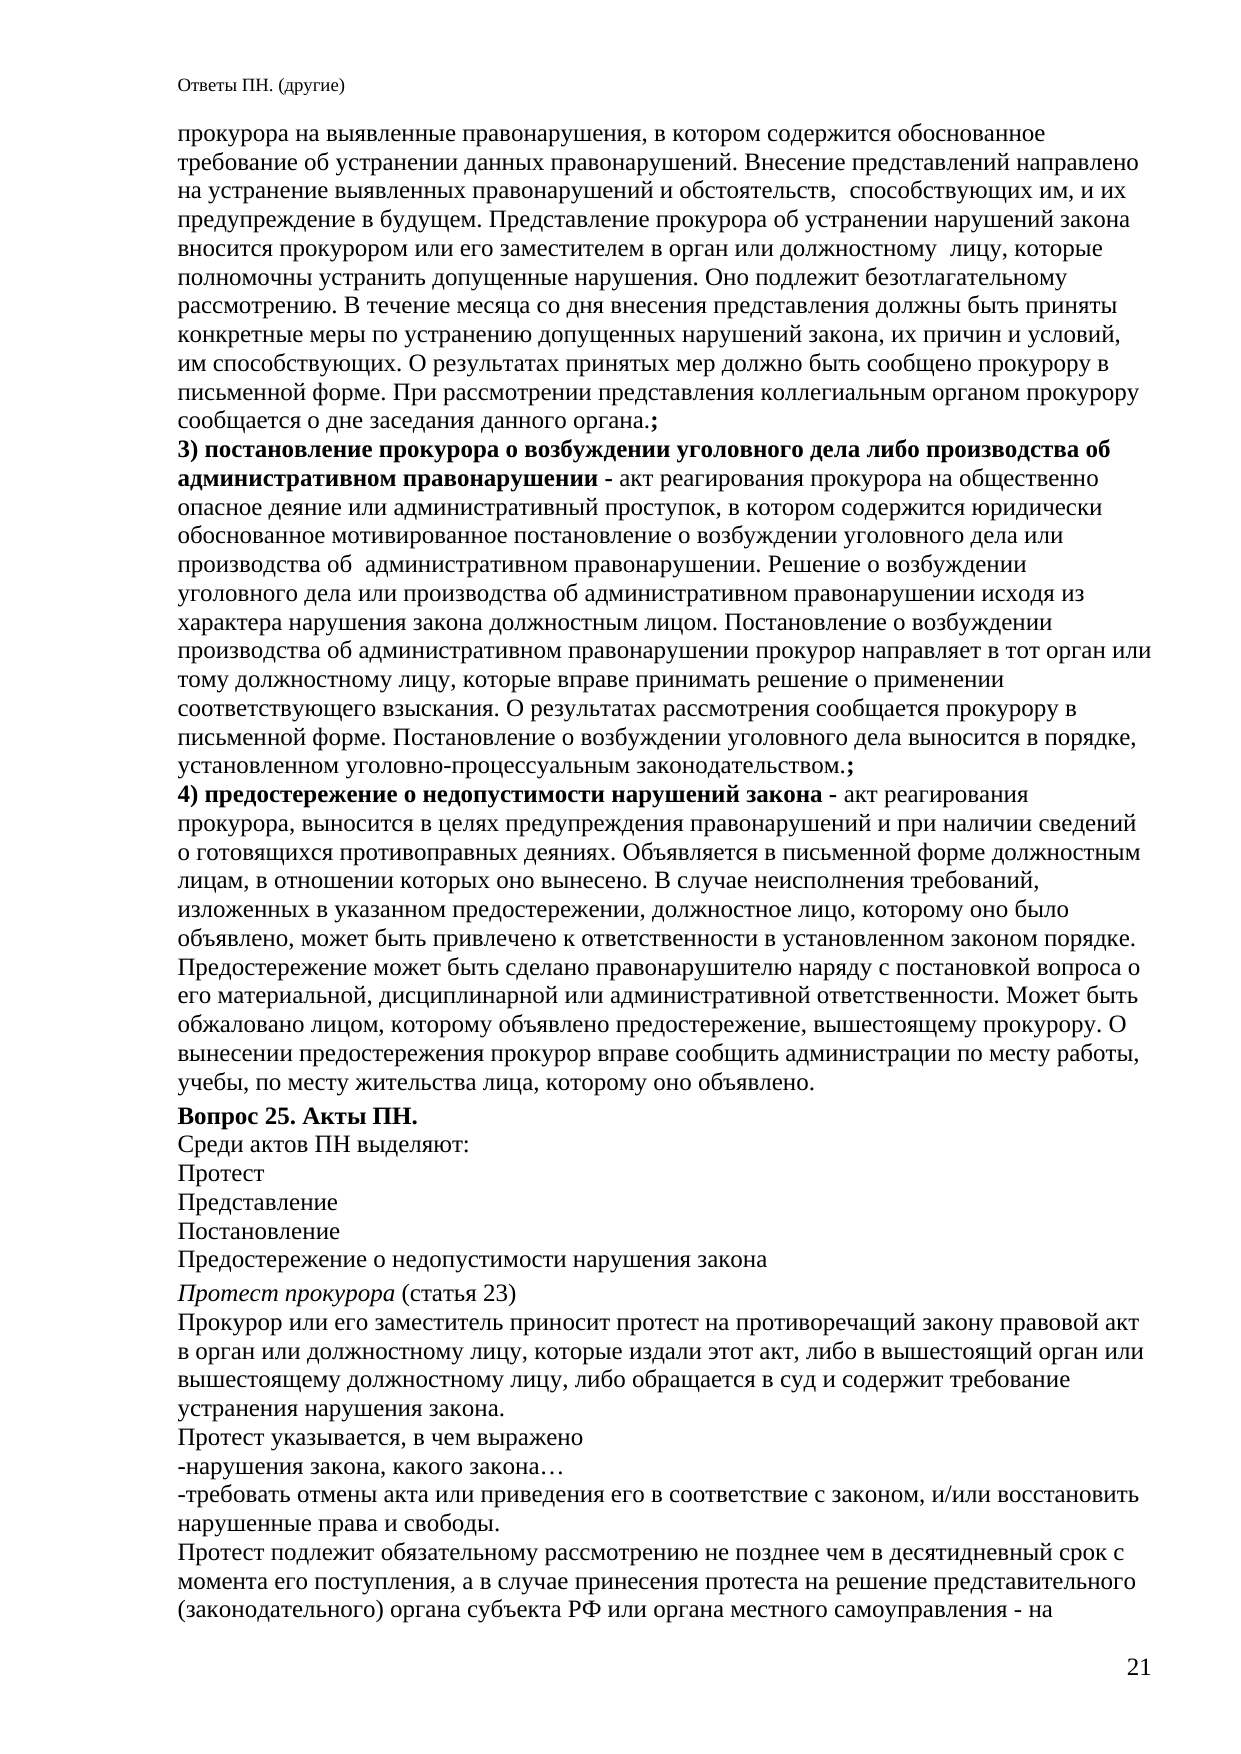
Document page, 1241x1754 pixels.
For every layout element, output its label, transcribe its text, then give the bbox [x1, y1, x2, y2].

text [177, 1278, 1152, 1623]
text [177, 118, 1152, 1096]
text Вопрос 25. Акты ПН. Среди актов ПН выделяют: Протест Представление Постановление Предостережение о недопустимости нарушения закона [177, 1101, 1152, 1273]
